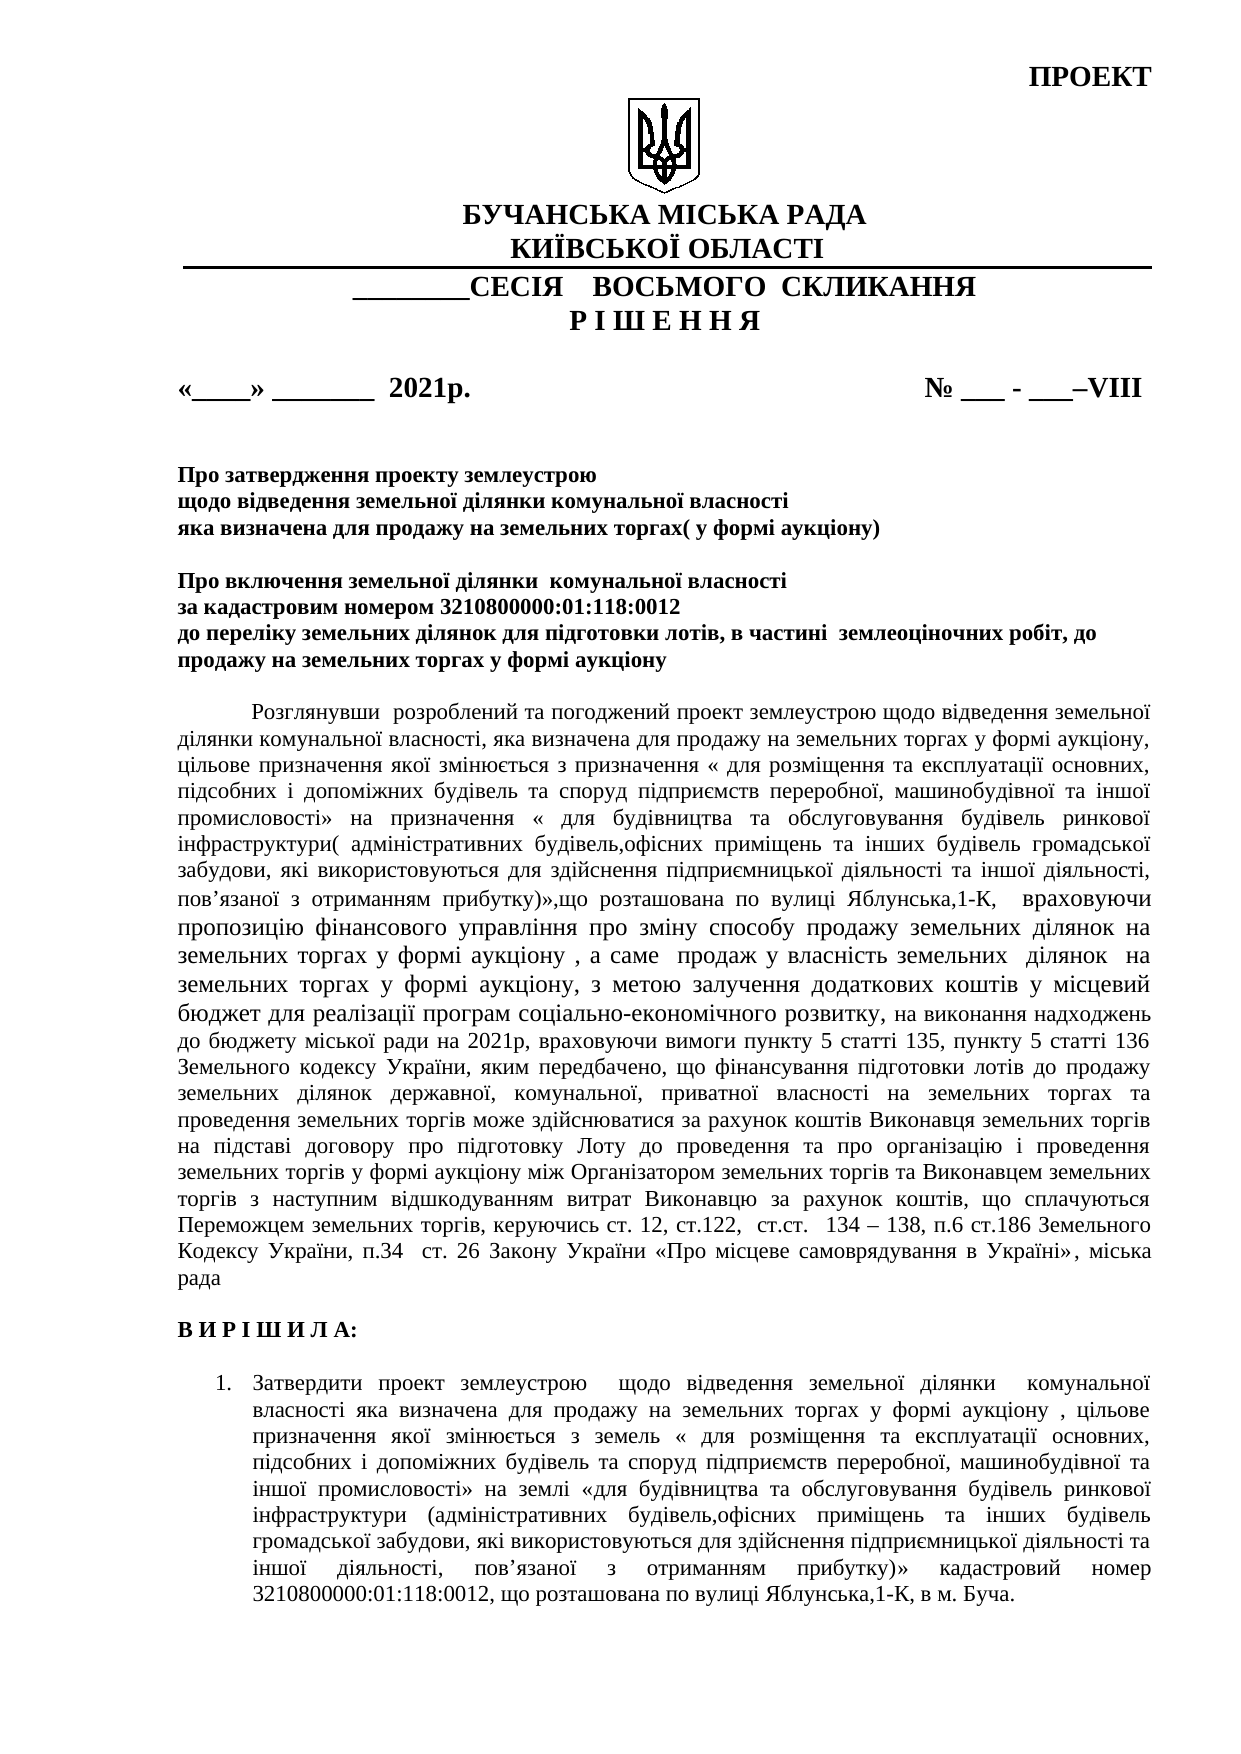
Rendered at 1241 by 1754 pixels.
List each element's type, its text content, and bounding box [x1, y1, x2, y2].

text «____» _______ 2021р. № ___ - ___–VІІІ [177, 370, 1152, 404]
text Про затвердження проекту землеустрою [177, 461, 1152, 488]
text БУЧАНСЬКА МІСЬКА РАДА [177, 197, 1152, 231]
text до переліку земельних ділянок для підготовки лотів, в частині землеоціночних робіт, до продажу на земельних торгах у формі аукціону [177, 619, 1152, 672]
text Розглянувши розроблений та погоджений проект землеустрою щодо відведення земельної ділянки комунальної власності, яка визначена для продажу на земельних торгах у формі аукціону, цільове призначення якої змінюється з призначення « для розміщення та експлуатації основних, підсобних і допоміжних будівель та споруд підприємств переробної, машинобудівної та іншої промисловості» на призначення « для будівництва та обслуговування будівель ринкової інфраструктури( адміністративних будівель,офісних приміщень та інших будівель громадської забудови, які використовуються для здійснення підприємницької діяльності та іншої діяльності, пов’язаної з отриманням прибутку)»,що розташована по вулиці Яблунська,1-К, враховуючи пропозицію фінансового управління про зміну способу продажу земельних ділянок на земельних торгах у формі аукціону , а саме продаж у власність земельних ділянок на земельних торгах у формі аукціону, з метою залучення додаткових коштів у місцевий бюджет для реалізації програм соціально-економічного розвитку, на виконання надходжень до бюджету міської ради на 2021р, враховуючи вимоги пункту 5 статті 135, пункту 5 статті 136 Земельного кодексу України, яким передбачено, що фінансування підготовки лотів до продажу земельних ділянок державної, комунальної, приватної власності на земельних торгах та проведення земельних торгів може здійснюватися за рахунок коштів Виконавця земельних торгів на підставі договору про підготовку Лоту до проведення та про організацію і проведення земельних торгів у формі аукціону між Організатором земельних торгів та Виконавцем земельних торгів з наступним відшкодуванням витрат Виконавцю за рахунок коштів, що сплачуються Переможцем земельних торгів, керуючись ст. 12, ст.122, ст.ст. 134 – 138, п.6 ст.186 Земельного Кодексу України, п.34 ст. 26 Закону України «Про місцеве самоврядування в Україні», міська рада [177, 698, 1152, 1290]
text ________СЕСІЯ ВОСЬМОГО СКЛИКАННЯ [177, 269, 1152, 303]
text Про включення земельної ділянки комунальної власності [177, 567, 1152, 593]
text яка визначена для продажу на земельних торгах( у формі аукціону) [177, 514, 1152, 540]
text ПРОЕКТ [177, 59, 1152, 93]
list Затвердити проект землеустрою щодо відведення земельної ділянки комунальної власності яка визначена для продажу на земельних торгах у формі аукціону , цільове призначення якої змінюється з земель « для розміщення та експлуатації основних, підсобних і допоміжних будівель та споруд підприємств переробної, машинобудівної та іншої промисловості» на землі «для будівництва та обслуговування будівель ринкової інфраструктури (адміністративних будівель,офісних приміщень та інших будівель громадської забудови, які використовуються для здійснення підприємницької діяльності та іншої діяльності, пов’язаної з отриманням прибутку)» кадастровий номер 3210800000:01:118:0012, що розташована по вулиці Яблунська,1-К, в м. Буча. [215, 1369, 1152, 1606]
text В И Р І Ш И Л А: [177, 1317, 1152, 1343]
text щодо відведення земельної ділянки комунальної власності [177, 488, 1152, 514]
text Р І Ш Е Н Н Я [177, 303, 1152, 337]
text за кадастровим номером 3210800000:01:118:0012 [177, 593, 1152, 619]
text КИЇВСЬКОЇ ОБЛАСТІ [183, 231, 1152, 266]
